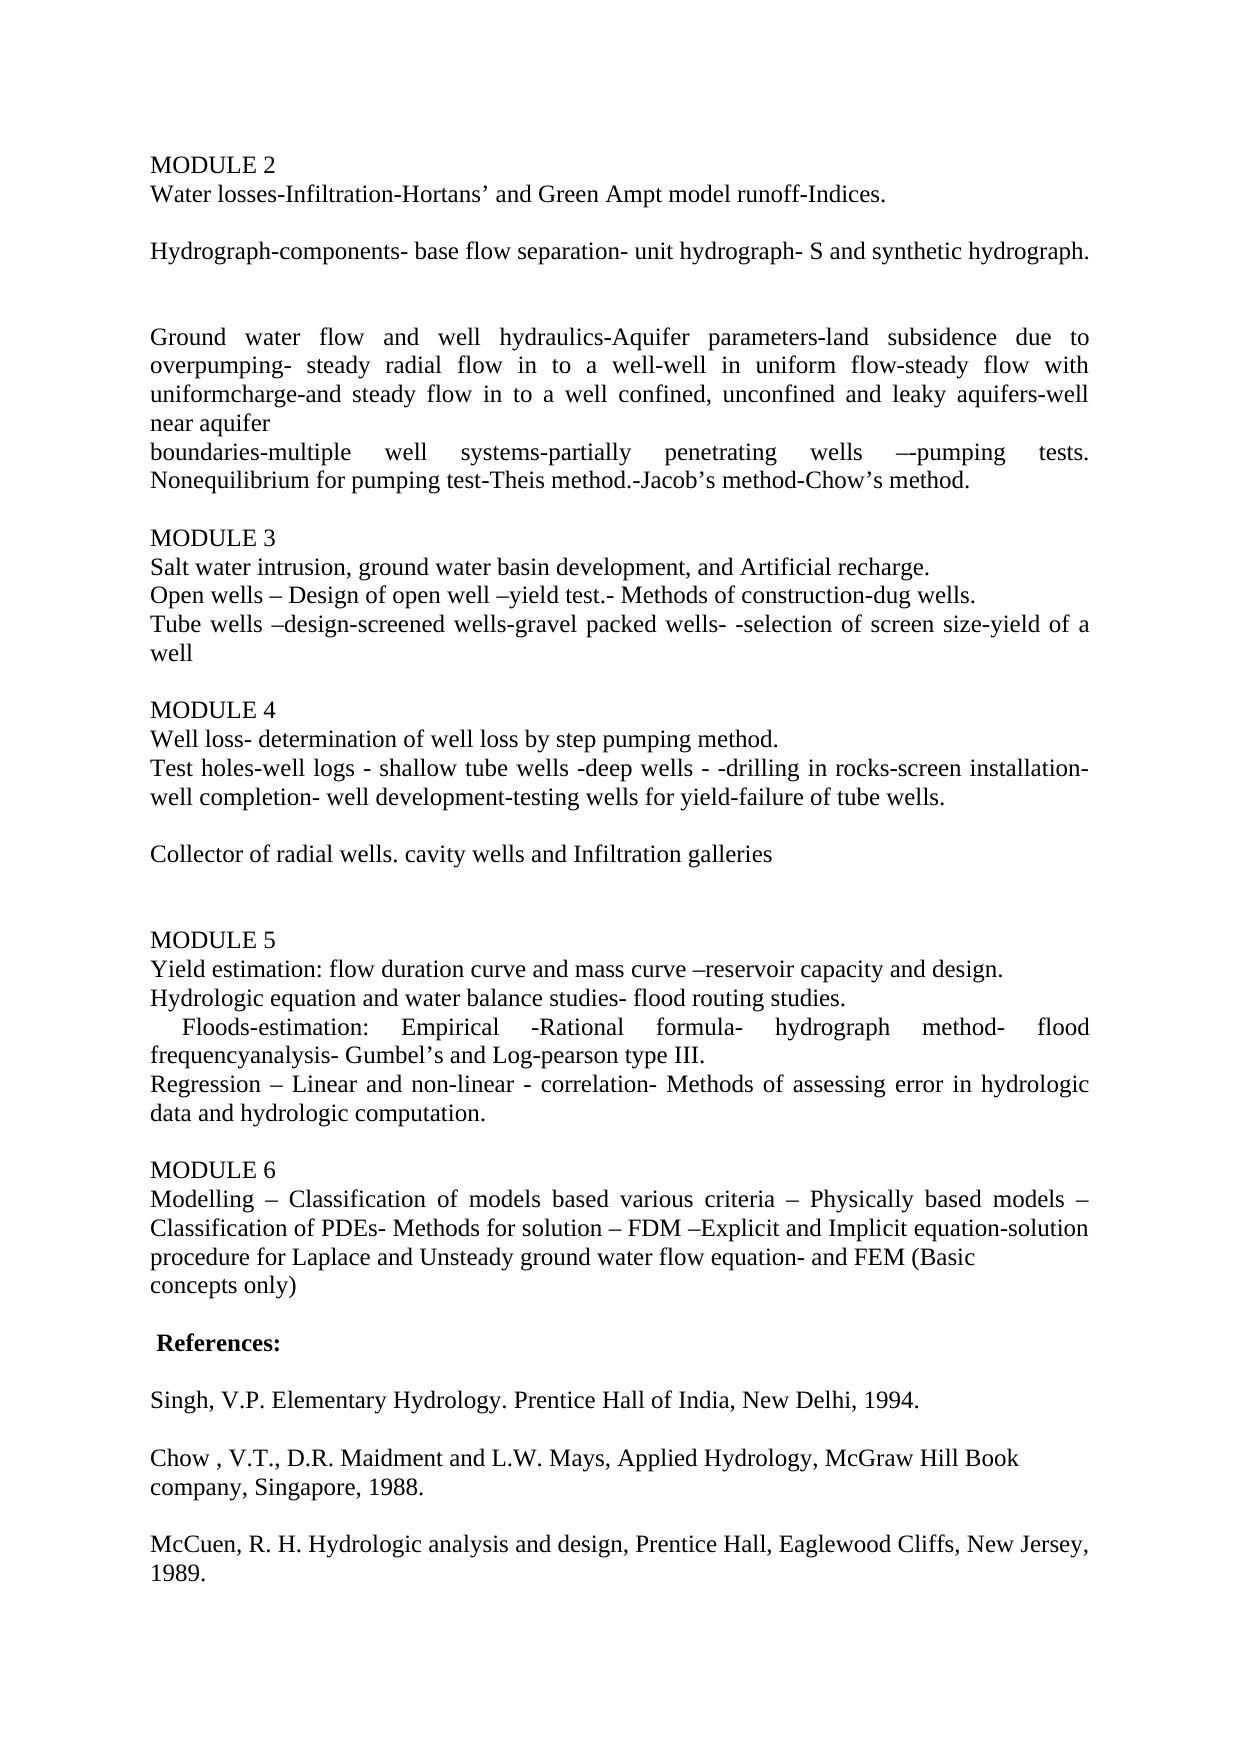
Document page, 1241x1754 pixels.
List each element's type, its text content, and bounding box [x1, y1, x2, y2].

text McCuen, R. H. Hydrologic analysis and design, Prentice Hall, Eaglewood Cliffs, New Jersey, [150, 1529, 1090, 1558]
text Singh, V.P. Elementary Hydrology. Prentice Hall of India, New Delhi, 1994. [150, 1386, 1090, 1414]
text Hydrograph-components- base flow separation- unit hydrograph- S and synthetic hydrograph. [150, 236, 1090, 265]
text MODULE 2 [150, 150, 1090, 179]
text MODULE 3 [150, 523, 1090, 552]
text concepts only) [150, 1271, 1090, 1299]
text Regression – Linear and non-linear - correlation- Methods of assessing error in hydrologic data and hydrologic computation. [150, 1069, 1090, 1127]
text Test holes-well logs - shallow tube wells -deep wells - -drilling in rocks-screen installation-well completion- well development-testing wells for yield-failure of tube wells. [150, 753, 1090, 811]
text MODULE 4 [150, 696, 1090, 724]
text MODULE 5 [150, 926, 1090, 954]
text Yield estimation: flow duration curve and mass curve –reservoir capacity and design. [150, 954, 1090, 983]
text References: [150, 1328, 1090, 1357]
text Hydrologic equation and water balance studies- flood routing studies. [150, 983, 1090, 1012]
text Open wells – Design of open well –yield test.- Methods of construction-dug wells. [150, 581, 1090, 609]
text Collector of radial wells. cavity wells and Infiltration galleries [150, 839, 1090, 868]
text Well loss- determination of well loss by step pumping method. [150, 724, 1090, 753]
text MODULE 6 [150, 1156, 1090, 1184]
text Tube wells –design-screened wells-gravel packed wells- -selection of screen size-yield of a well [150, 609, 1090, 667]
text Modelling – Classification of models based various criteria – Physically based models –Classification of PDEs- Methods for solution – FDM –Explicit and Implicit equation-solution procedure for Laplace and Unsteady ground water flow equation- and FEM (Basic [150, 1184, 1090, 1271]
text Ground water flow and well hydraulics-Aquifer parameters-land subsidence due to overpumping- steady radial flow in to a well-well in uniform flow-steady flow with uniformcharge-and steady flow in to a well confined, unconfined and leaky aquifers-well near aquifer [150, 322, 1090, 437]
text company, Singapore, 1988. [150, 1472, 1090, 1501]
text 1989. [150, 1558, 1090, 1587]
text Chow , V.T., D.R. Maidment and L.W. Mays, Applied Hydrology, McGraw Hill Book [150, 1443, 1090, 1472]
text Salt water intrusion, ground water basin development, and Artificial recharge. [150, 552, 1090, 581]
text Floods-estimation: Empirical -Rational formula- hydrograph method- flood frequencyanalysis- Gumbel’s and Log-pearson type III. [150, 1012, 1090, 1069]
text Water losses-Infiltration-Hortans’ and Green Ampt model runoff-Indices. [150, 179, 1090, 207]
text boundaries-multiple well systems-partially penetrating wells –-pumping tests. Nonequilibrium for pumping test-Theis method.-Jacob’s method-Chow’s method. [150, 437, 1090, 494]
